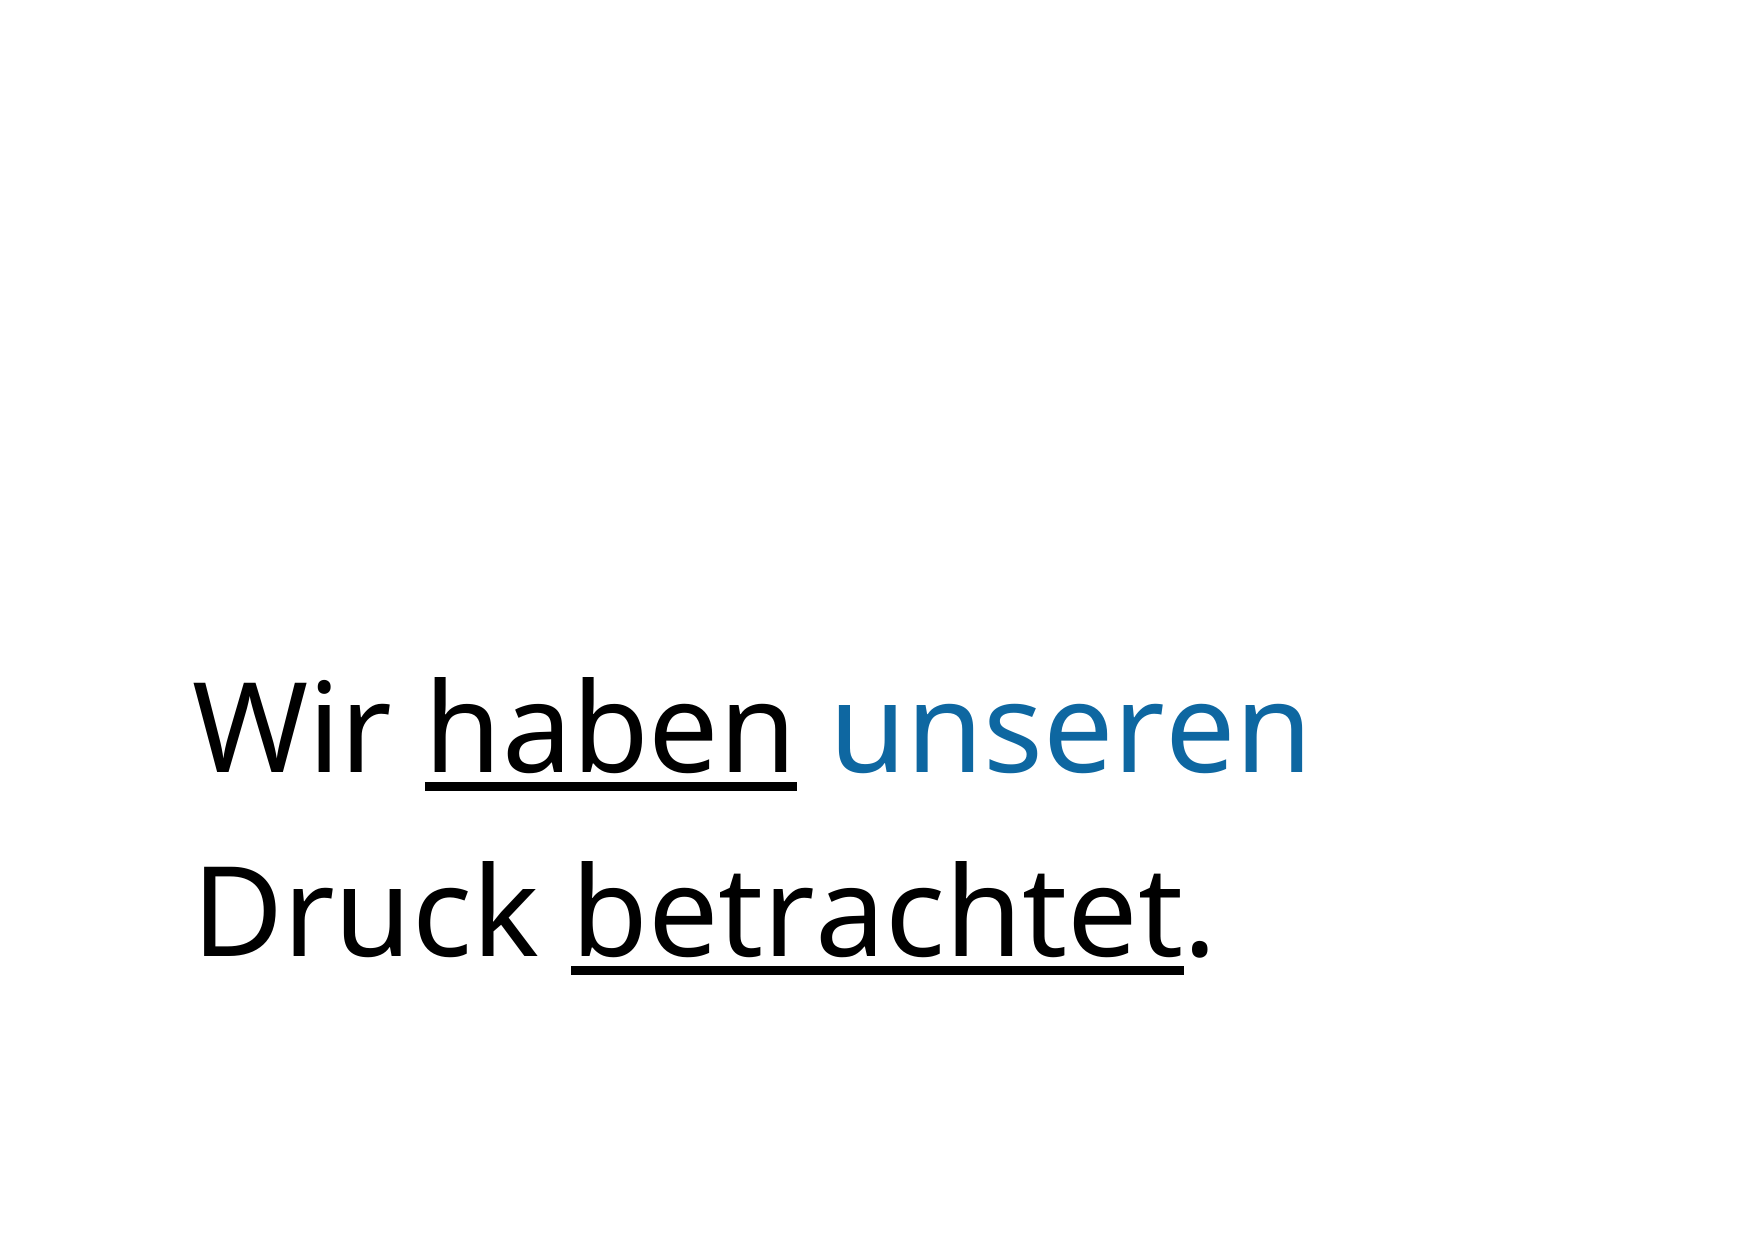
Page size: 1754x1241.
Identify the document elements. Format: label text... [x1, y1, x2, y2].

text Wir haben unseren Druck betrachtet. [192, 639, 1606, 993]
